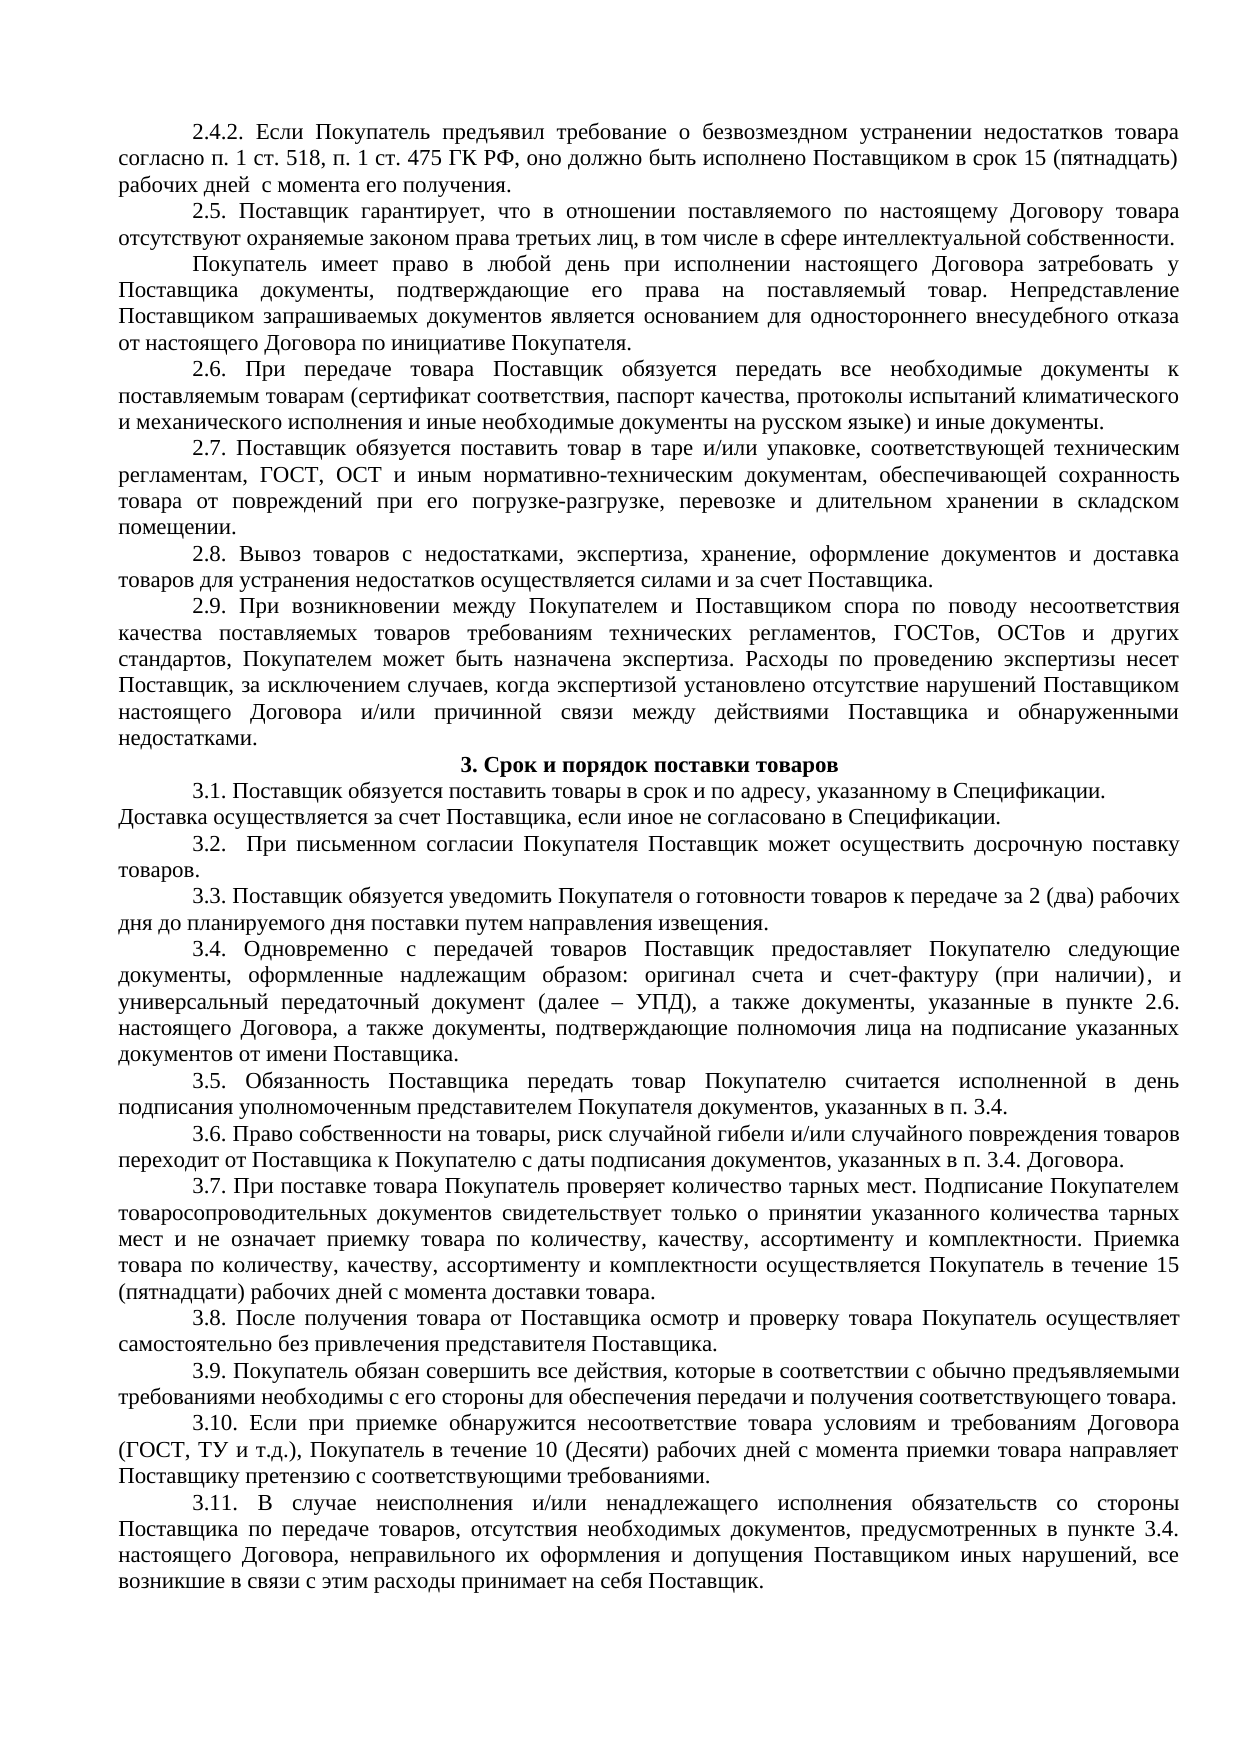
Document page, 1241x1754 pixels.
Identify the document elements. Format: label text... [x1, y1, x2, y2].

text 2.4.2. Если Покупатель предъявил требование о безвозмездном устранении недостатков товара согласно п. 1 ст. 518, п. 1 ст. 475 ГК РФ, оно должно быть исполнено Поставщиком в срок 15 (пятнадцать) рабочих дней с момента его получения. [118, 118, 1181, 197]
text 3.7. При поставке товара Покупатель проверяет количество тарных мест. Подписание Покупателем товаросопроводительных документов свидетельствует только о принятии указанного количества тарных мест и не означает приемку товара по количеству, качеству, ассортименту и комплектности. Приемка товара по количеству, качеству, ассортименту и комплектности осуществляется Покупатель в течение 15 (пятнадцати) рабочих дней с момента доставки товара. [118, 1172, 1181, 1304]
text 3.4. Одновременно с передачей товаров Поставщик предоставляет Покупателю следующие документы, оформленные надлежащим образом: оригинал счета и счет-фактуру (при наличии), и универсальный передаточный документ (далее – УПД), а также документы, указанные в пункте 2.6. настоящего Договора, а также документы, подтверждающие полномочия лица на подписание указанных документов от имени Поставщика. [118, 935, 1181, 1067]
text 3.9. Покупатель обязан совершить все действия, которые в соответствии с обычно предъявляемыми требованиями необходимы с его стороны для обеспечения передачи и получения соответствующего товара. [118, 1357, 1181, 1409]
text 3.10. Если при приемке обнаружится несоответствие товара условиям и требованиям Договора (ГОСТ, ТУ и т.д.), Покупатель в течение 10 (Десяти) рабочих дней с момента приемки товара направляет Поставщику претензию с соответствующими требованиями. [118, 1409, 1181, 1488]
text 2.9. При возникновении между Покупателем и Поставщиком спора по поводу несоответствия качества поставляемых товаров требованиям технических регламентов, ГОСТов, ОСТов и других стандартов, Покупателем может быть назначена экспертиза. Расходы по проведению экспертизы несет Поставщик, за исключением случаев, когда экспертизой установлено отсутствие нарушений Поставщиком настоящего Договора и/или причинной связи между действиями Поставщика и обнаруженными недостатками. [118, 592, 1181, 751]
text 3. Срок и порядок поставки товаров [118, 751, 1181, 777]
text 3.11. В случае неисполнения и/или ненадлежащего исполнения обязательств со стороны Поставщика по передаче товаров, отсутствия необходимых документов, предусмотренных в пункте 3.4. настоящего Договора, неправильного их оформления и допущения Поставщиком иных нарушений, все возникшие в связи с этим расходы принимает на себя Поставщик. [118, 1488, 1181, 1594]
text Покупатель имеет право в любой день при исполнении настоящего Договора затребовать у Поставщика документы, подтверждающие его права на поставляемый товар. Непредставление Поставщиком запрашиваемых документов является основанием для одностороннего внесудебного отказа от настоящего Договора по инициативе Покупателя. [118, 250, 1181, 355]
text 3.6. Право собственности на товары, риск случайной гибели и/или случайного повреждения товаров переходит от Поставщика к Покупателю с даты подписания документов, указанных в п. 3.4. Договора. [118, 1119, 1181, 1172]
text 3.8. После получения товара от Поставщика осмотр и проверку товара Покупатель осуществляет самостоятельно без привлечения представителя Поставщика. [118, 1304, 1181, 1357]
text 3.5. Обязанность Поставщика передать товар Покупателю считается исполненной в день подписания уполномоченным представителем Покупателя документов, указанных в п. 3.4. [118, 1067, 1181, 1119]
text 3.1. Поставщик обязуется поставить товары в срок и по адресу, указанному в Спецификации. Доставка осуществляется за счет Поставщика, если иное не согласовано в Спецификации. [118, 777, 1181, 830]
text 3.2. При письменном согласии Покупателя Поставщик может осуществить досрочную поставку товаров. [118, 830, 1181, 882]
text 2.6. При передаче товара Поставщик обязуется передать все необходимые документы к поставляемым товарам (сертификат соответствия, паспорт качества, протоколы испытаний климатического и механического исполнения и иные необходимые документы на русском языке) и иные документы. [118, 355, 1181, 434]
text 2.7. Поставщик обязуется поставить товар в таре и/или упаковке, соответствующей техническим регламентам, ГОСТ, ОСТ и иным нормативно-техническим документам, обеспечивающей сохранность товара от повреждений при его погрузке-разгрузке, перевозке и длительном хранении в складском помещении. [118, 434, 1181, 540]
text 2.8. Вывоз товаров с недостатками, экспертиза, хранение, оформление документов и доставка товаров для устранения недостатков осуществляется силами и за счет Поставщика. [118, 540, 1181, 592]
text 2.5. Поставщик гарантирует, что в отношении поставляемого по настоящему Договору товара отсутствуют охраняемые законом права третьих лиц, в том числе в сфере интеллектуальной собственности. [118, 197, 1181, 250]
text 3.3. Поставщик обязуется уведомить Покупателя о готовности товаров к передаче за 2 (два) рабочих дня до планируемого дня поставки путем направления извещения. [118, 882, 1181, 935]
